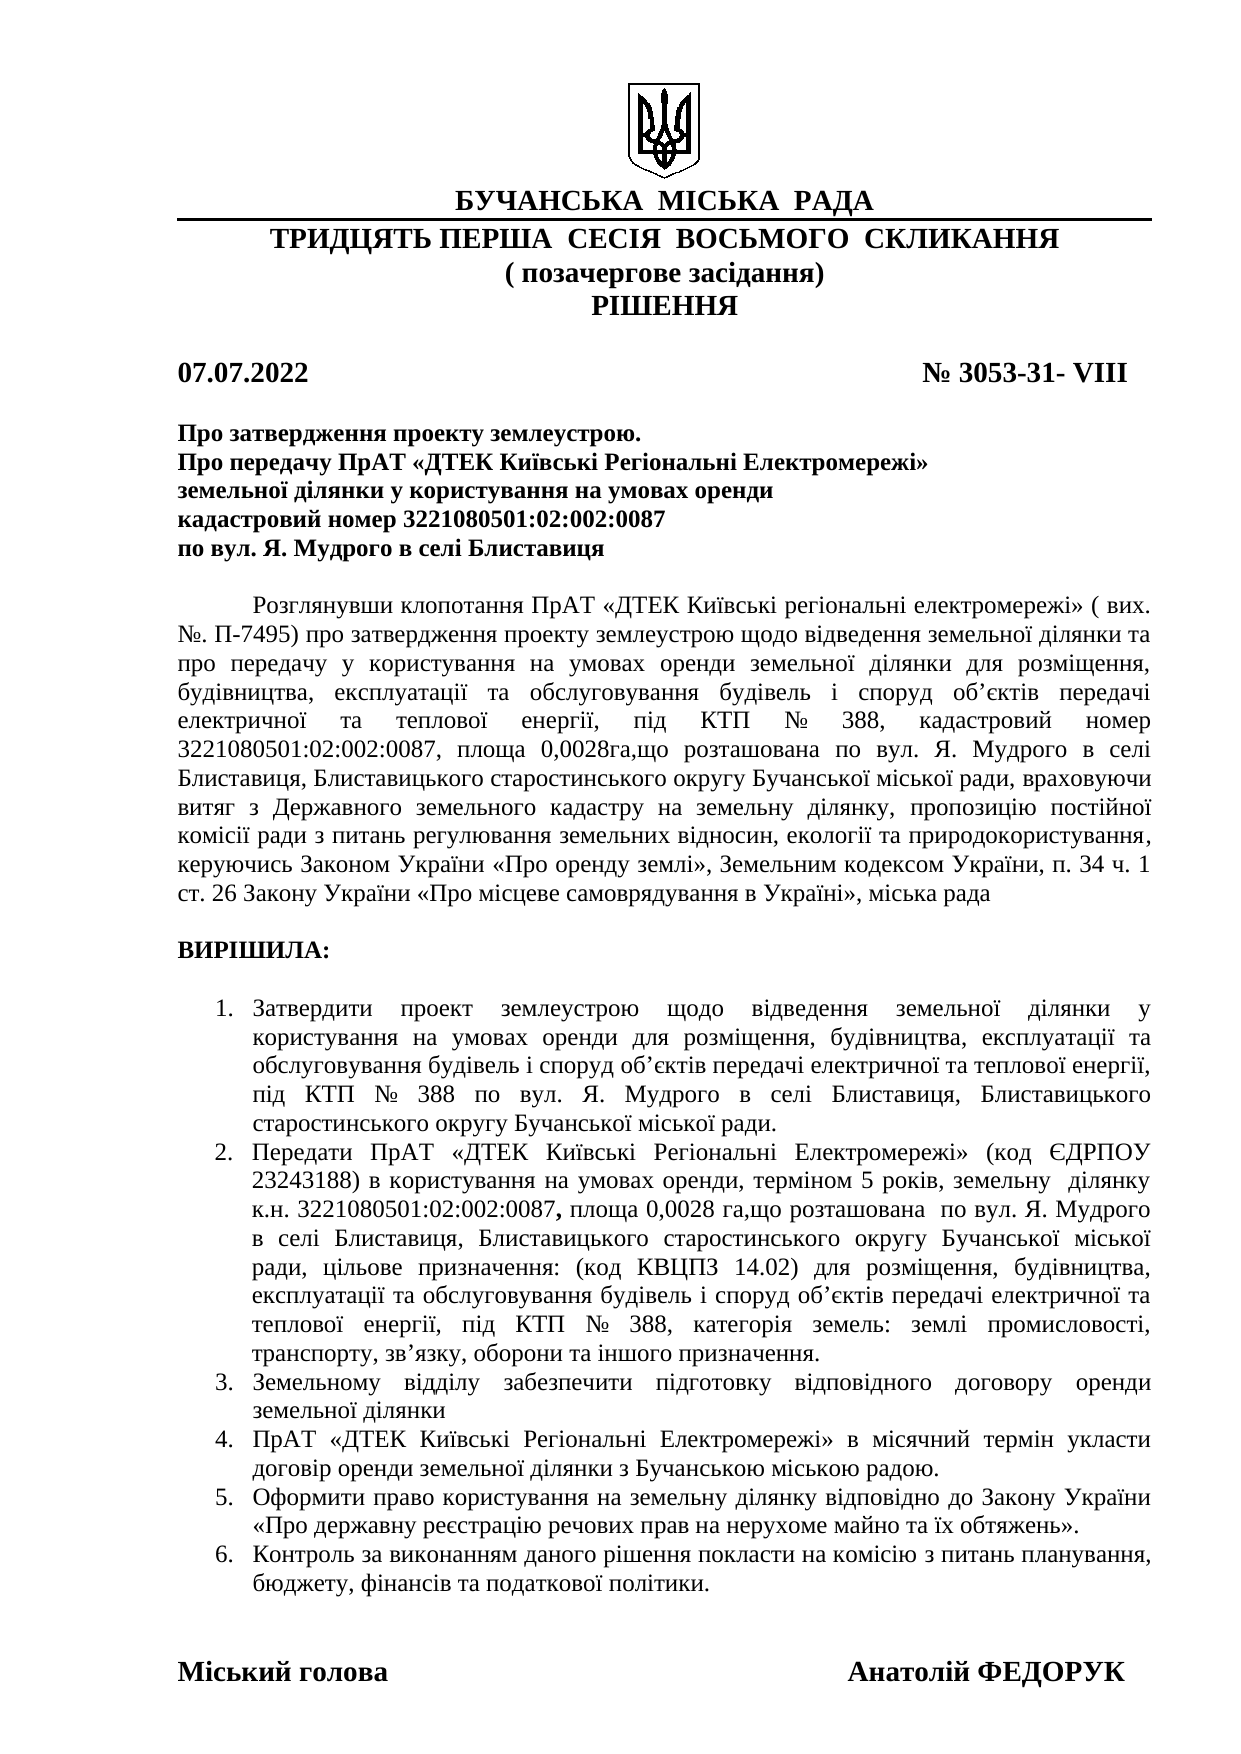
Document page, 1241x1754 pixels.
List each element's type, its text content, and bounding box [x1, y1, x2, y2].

text Про затвердження проекту землеустрою. [177, 418, 1152, 447]
list Оформити право користування на земельну ділянку відповідно до Закону України «Про державну реєстрацію речових прав на нерухоме майно та їх обтяжень». [215, 1482, 1152, 1539]
text РІШЕННЯ [177, 288, 1152, 322]
text ( позачергове засідання) [177, 255, 1152, 288]
text земельної ділянки у користування на умовах оренди [177, 475, 1152, 504]
text 07.07.2022 № 3053-31- VІІІ [177, 356, 1152, 389]
text Міський голова Анатолій ФЕДОРУК [177, 1654, 1152, 1688]
list Земельному відділу забезпечити підготовку відповідного договору оренди земельної ділянки [215, 1367, 1152, 1424]
text Розглянувши клопотання ПрАТ «ДТЕК Київські регіональні електромережі» ( вих. №. П-7495) про затвердження проекту землеустрою щодо відведення земельної ділянки та про передачу у користування на умовах оренди земельної ділянки для розміщення, будівництва, експлуатації та обслуговування будівель і споруд об’єктів передачі електричної та теплової енергії, під КТП № 388, кадастровий номер 3221080501:02:002:0087, площа 0,0028га,що розташована по вул. Я. Мудрого в селі Блиставиця, Блиставицького старостинського округу Бучанської міської ради, враховуючи витяг з Державного земельного кадастру на земельну ділянку, пропозицію постійної комісії ради з питань регулювання земельних відносин, екології та природокористування, керуючись Законом України «Про оренду землі», Земельним кодексом України, п. 34 ч. 1 ст. 26 Закону України «Про місцеве самоврядування в Україні», міська рада [177, 590, 1152, 907]
list Передати ПрАТ «ДТЕК Київські Регіональні Електромережі» (код ЄДРПОУ 23243188) в користування на умовах оренди, терміном 5 років, земельну ділянку к.н. 3221080501:02:002:0087, площа 0,0028 га,що розташована по вул. Я. Мудрого в селі Блиставиця, Блиставицького старостинського округу Бучанської міської ради, цільове призначення: (код КВЦПЗ 14.02) для розміщення, будівництва, експлуатації та обслуговування будівель і споруд об’єктів передачі електричної та теплової енергії, під КТП № 388, категорія земель: землі промисловості, транспорту, зв’язку, оборони та іншого призначення. [214, 1137, 1152, 1367]
text ТРИДЦЯТЬ ПЕРША СЕСІЯ ВОСЬМОГО СКЛИКАННЯ [177, 221, 1152, 255]
text по вул. Я. Мудрого в селі Блиставиця [177, 533, 1152, 562]
text Про передачу ПрАТ «ДТЕК Київські Регіональні Електромережі» [177, 447, 1152, 475]
list Контроль за виконанням даного рішення покласти на комісію з питань планування, бюджету, фінансів та податкової політики. [215, 1539, 1152, 1597]
list Затвердити проект землеустрою щодо відведення земельної ділянки у користування на умовах оренди для розміщення, будівництва, експлуатації та обслуговування будівель і споруд об’єктів передачі електричної та теплової енергії, під КТП № 388 по вул. Я. Мудрого в селі Блиставиця, Блиставицького старостинського округу Бучанської міської ради. [215, 993, 1152, 1137]
text ВИРІШИЛА: [177, 935, 1152, 964]
list ПрАТ «ДТЕК Київські Регіональні Електромережі» в місячний термін укласти договір оренди земельної ділянки з Бучанською міською радою. [215, 1424, 1152, 1482]
text БУЧАНСЬКА МІСЬКА РАДА [177, 183, 1152, 218]
text кадастровий номер 3221080501:02:002:0087 [177, 504, 1152, 533]
